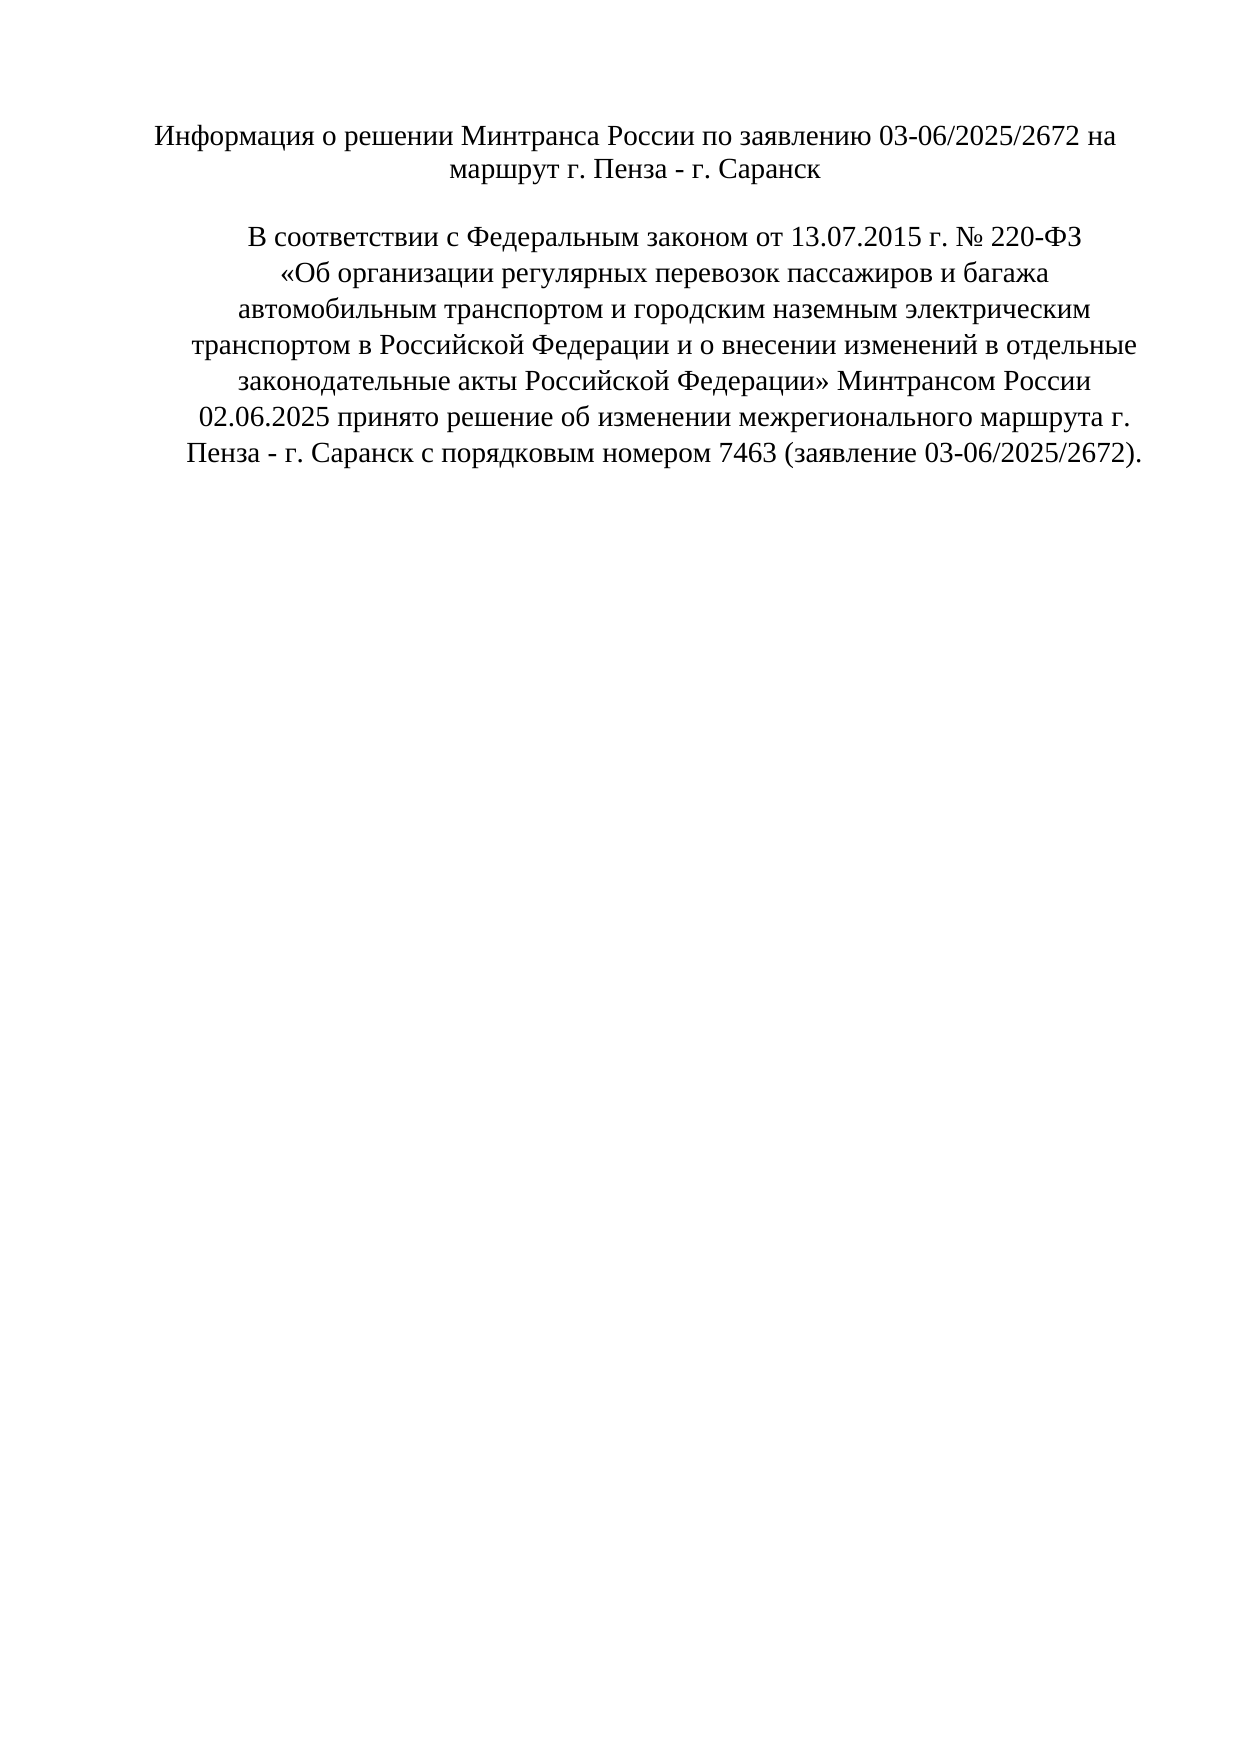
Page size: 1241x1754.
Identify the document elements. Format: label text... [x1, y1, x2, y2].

text В соответствии с Федеральным законом от 13.07.2015 г. № 220-ФЗ «Об организации регулярных перевозок пассажиров и багажа автомобильным транспортом и городским наземным электрическим транспортом в Российской Федерации и о внесении изменений в отдельные законодательные акты Российской Федерации» Минтрансом России 02.06.2025 принято решение об изменении межрегионального маршрута г. Пенза - г. Саранск с порядковым номером 7463 (заявление 03-06/2025/2672). [177, 219, 1152, 469]
text Информация о решении Минтранса России по заявлению 03-06/2025/2672 на маршрут г. Пенза - г. Саранск [118, 118, 1152, 185]
